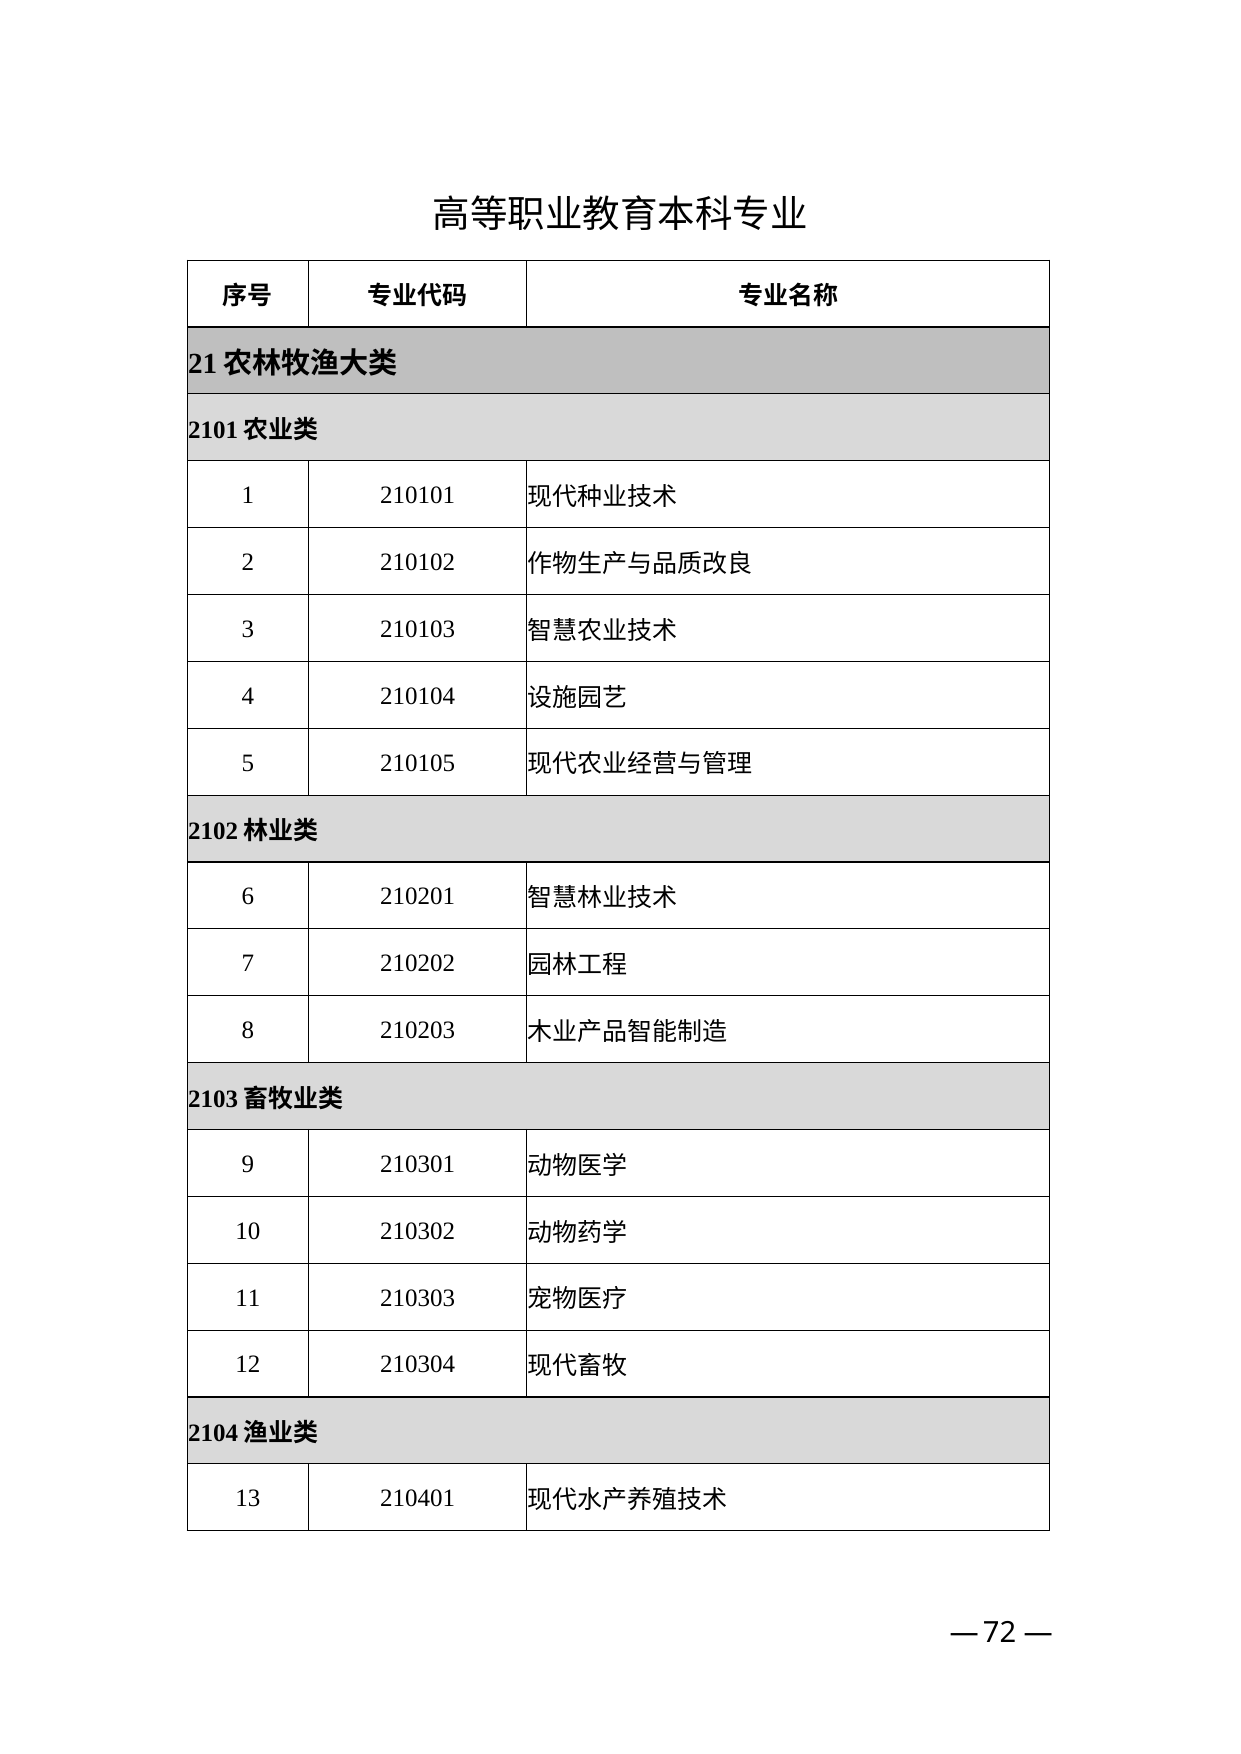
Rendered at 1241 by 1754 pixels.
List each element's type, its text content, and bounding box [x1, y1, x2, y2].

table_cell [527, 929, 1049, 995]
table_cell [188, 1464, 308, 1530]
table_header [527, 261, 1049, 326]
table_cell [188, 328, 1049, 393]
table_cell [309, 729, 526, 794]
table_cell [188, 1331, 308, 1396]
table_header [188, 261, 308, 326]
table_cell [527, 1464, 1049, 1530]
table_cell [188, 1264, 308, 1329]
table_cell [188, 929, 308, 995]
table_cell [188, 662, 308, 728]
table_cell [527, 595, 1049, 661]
text 高等职业教育本科专业 [187, 178, 1053, 243]
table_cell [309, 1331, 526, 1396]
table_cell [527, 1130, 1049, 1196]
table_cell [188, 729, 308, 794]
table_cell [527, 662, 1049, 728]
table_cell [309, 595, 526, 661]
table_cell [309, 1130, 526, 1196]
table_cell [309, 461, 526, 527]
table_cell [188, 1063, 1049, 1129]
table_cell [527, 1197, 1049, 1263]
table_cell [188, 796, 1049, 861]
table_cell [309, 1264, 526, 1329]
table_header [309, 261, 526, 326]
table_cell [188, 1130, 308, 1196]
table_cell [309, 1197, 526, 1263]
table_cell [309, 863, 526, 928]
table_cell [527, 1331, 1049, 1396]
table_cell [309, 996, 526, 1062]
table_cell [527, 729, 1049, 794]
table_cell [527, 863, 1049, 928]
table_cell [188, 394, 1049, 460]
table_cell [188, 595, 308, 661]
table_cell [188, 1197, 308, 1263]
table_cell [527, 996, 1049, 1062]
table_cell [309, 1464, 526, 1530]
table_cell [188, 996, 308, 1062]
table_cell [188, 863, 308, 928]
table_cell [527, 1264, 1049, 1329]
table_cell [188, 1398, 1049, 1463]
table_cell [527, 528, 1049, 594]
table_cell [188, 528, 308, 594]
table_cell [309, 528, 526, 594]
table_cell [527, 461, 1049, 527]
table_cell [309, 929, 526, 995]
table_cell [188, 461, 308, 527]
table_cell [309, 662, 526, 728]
